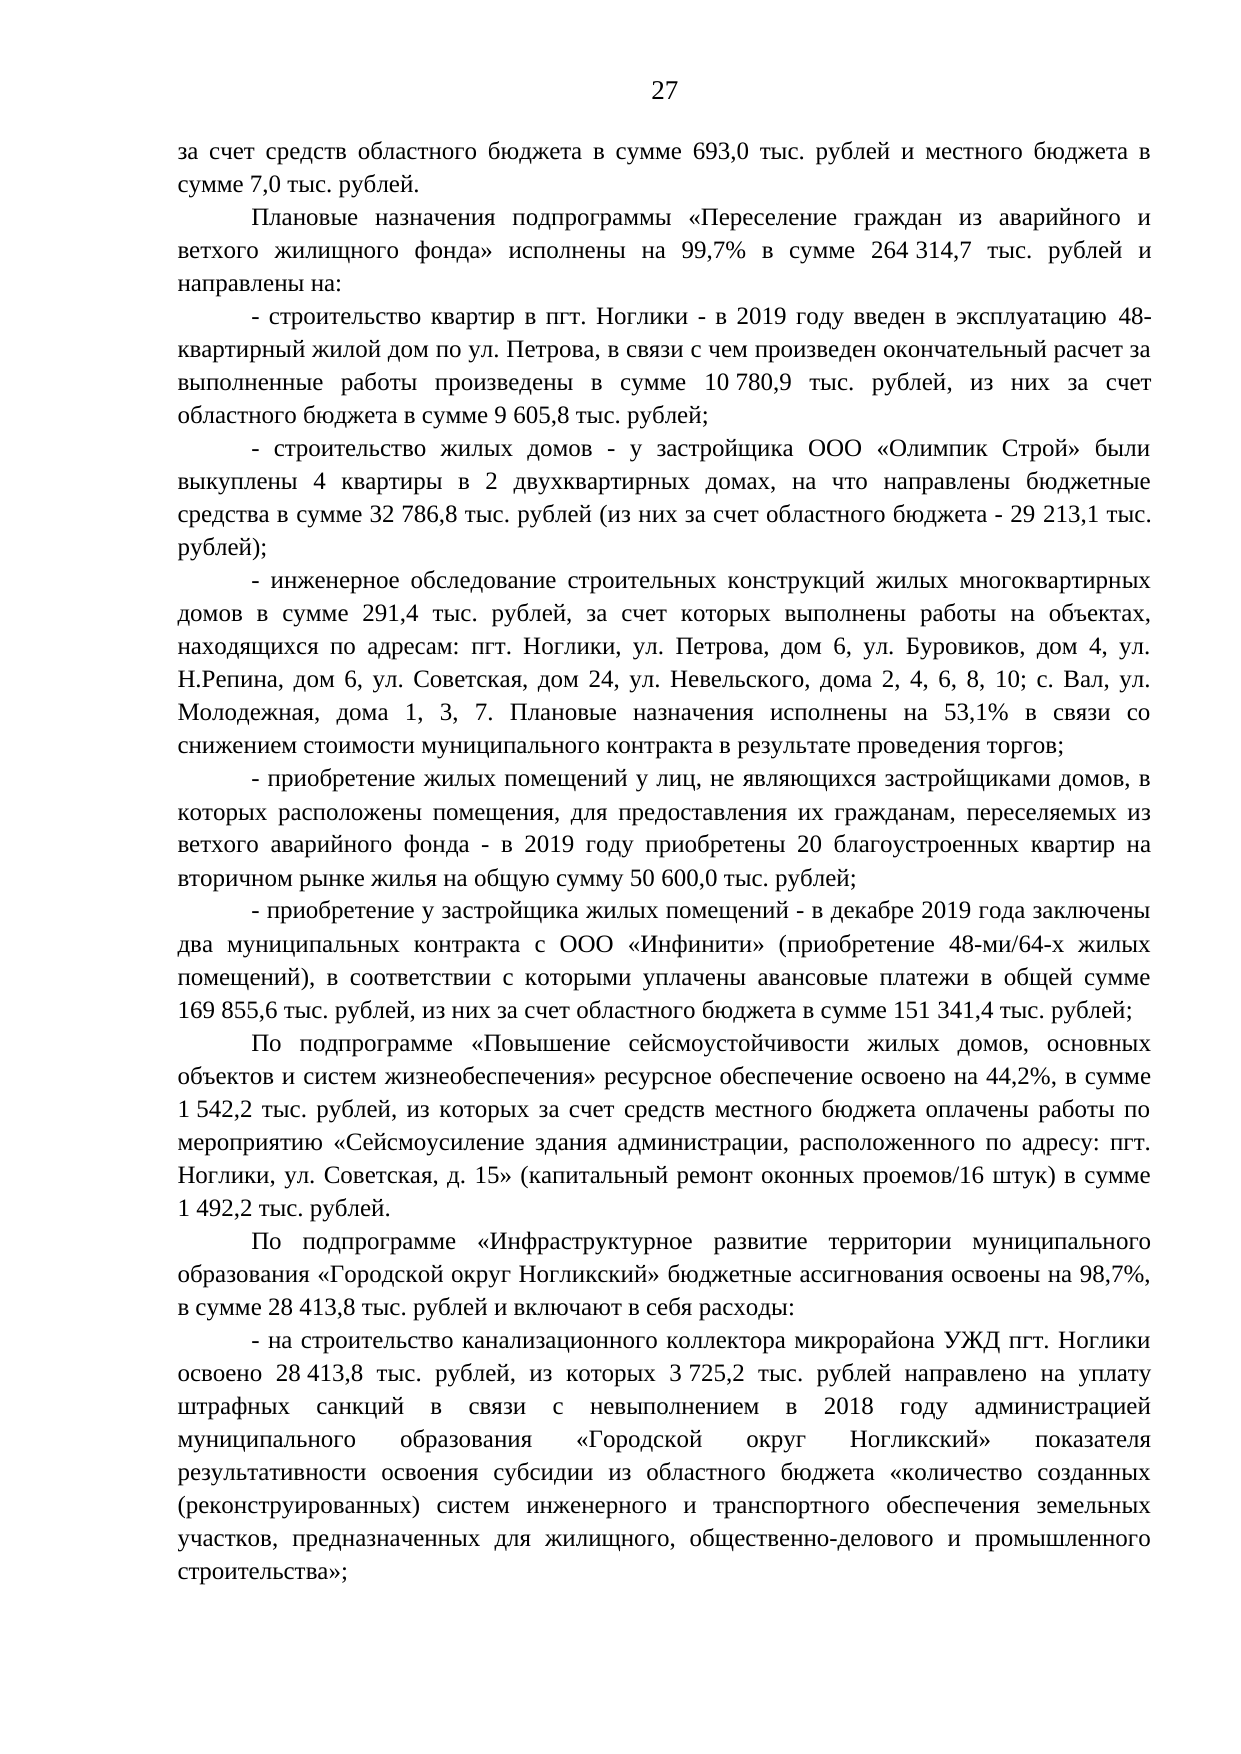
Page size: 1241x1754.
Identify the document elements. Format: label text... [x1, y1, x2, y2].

text По подпрограмме «Повышение сейсмоустойчивости жилых домов, основных объектов и систем жизнеобеспечения» ресурсное обеспечение освоено на 44,2%, в сумме 1 542,2 тыс. рублей, из которых за счет средств местного бюджета оплачены работы по мероприятию «Сейсмоусиление здания администрации, расположенного по адресу: пгт. Ноглики, ул. Советская, д. 15» (капитальный ремонт оконных проемов/16 штук) в сумме 1 492,2 тыс. рублей. [177, 1028, 1152, 1222]
text По подпрограмме «Инфраструктурное развитие территории муниципального образования «Городской округ Ногликский» бюджетные ассигнования освоены на 98,7%, в сумме 28 413,8 тыс. рублей и включают в себя расходы: [177, 1226, 1152, 1321]
text - приобретение у застройщика жилых помещений - в декабре 2019 года заключены два муниципальных контракта с ООО «Инфинити» (приобретение 48-ми/64-х жилых помещений), в соответствии с которыми уплачены авансовые платежи в общей сумме 169 855,6 тыс. рублей, из них за счет областного бюджета в сумме 151 341,4 тыс. рублей; [177, 896, 1152, 1023]
text - строительство квартир в пгт. Ноглики - в 2019 году введен в эксплуатацию 48-квартирный жилой дом по ул. Петрова, в связи с чем произведен окончательный расчет за выполненные работы произведены в сумме 10 780,9 тыс. рублей, из них за счет областного бюджета в сумме 9 605,8 тыс. рублей; [177, 301, 1152, 429]
text - приобретение жилых помещений у лиц, не являющихся застройщиками домов, в которых расположены помещения, для предоставления их гражданам, переселяемых из ветхого аварийного фонда - в 2019 году приобретены 20 благоустроенных квартир на вторичном рынке жилья на общую сумму 50 600,0 тыс. рублей; [177, 763, 1152, 891]
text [177, 136, 1152, 198]
text - инженерное обследование строительных конструкций жилых многоквартирных домов в сумме 291,4 тыс. рублей, за счет которых выполнены работы на объектах, находящихся по адресам: пгт. Ноглики, ул. Петрова, дом 6, ул. Буровиков, дом 4, ул. Н.Репина, дом 6, ул. Советская, дом 24, ул. Невельского, дома 2, 4, 6, 8, 10; с. Вал, ул. Молодежная, дома 1, 3, 7. Плановые назначения исполнены на 53,1% в связи со снижением стоимости муниципального контракта в результате проведения торгов; [177, 565, 1152, 759]
text - строительство жилых домов - у застройщика ООО «Олимпик Строй» были выкуплены 4 квартиры в 2 двухквартирных домах, на что направлены бюджетные средства в сумме 32 786,8 тыс. рублей (из них за счет областного бюджета - 29 213,1 тыс. рублей); [177, 433, 1152, 561]
text Плановые назначения подпрограммы «Переселение граждан из аварийного и ветхого жилищного фонда» исполнены на 99,7% в сумме 264 314,7 тыс. рублей и направлены на: [177, 202, 1152, 297]
text - на строительство канализационного коллектора микрорайона УЖД пгт. Ноглики освоено 28 413,8 тыс. рублей, из которых 3 725,2 тыс. рублей направлено на уплату штрафных санкций в связи с невыполнением в 2018 году администрацией муниципального образования «Городской округ Ногликский» показателя результативности освоения субсидии из областного бюджета «количество созданных (реконструированных) систем инженерного и транспортного обеспечения земельных участков, предназначенных для жилищного, общественно-делового и промышленного строительства»; [177, 1325, 1152, 1585]
